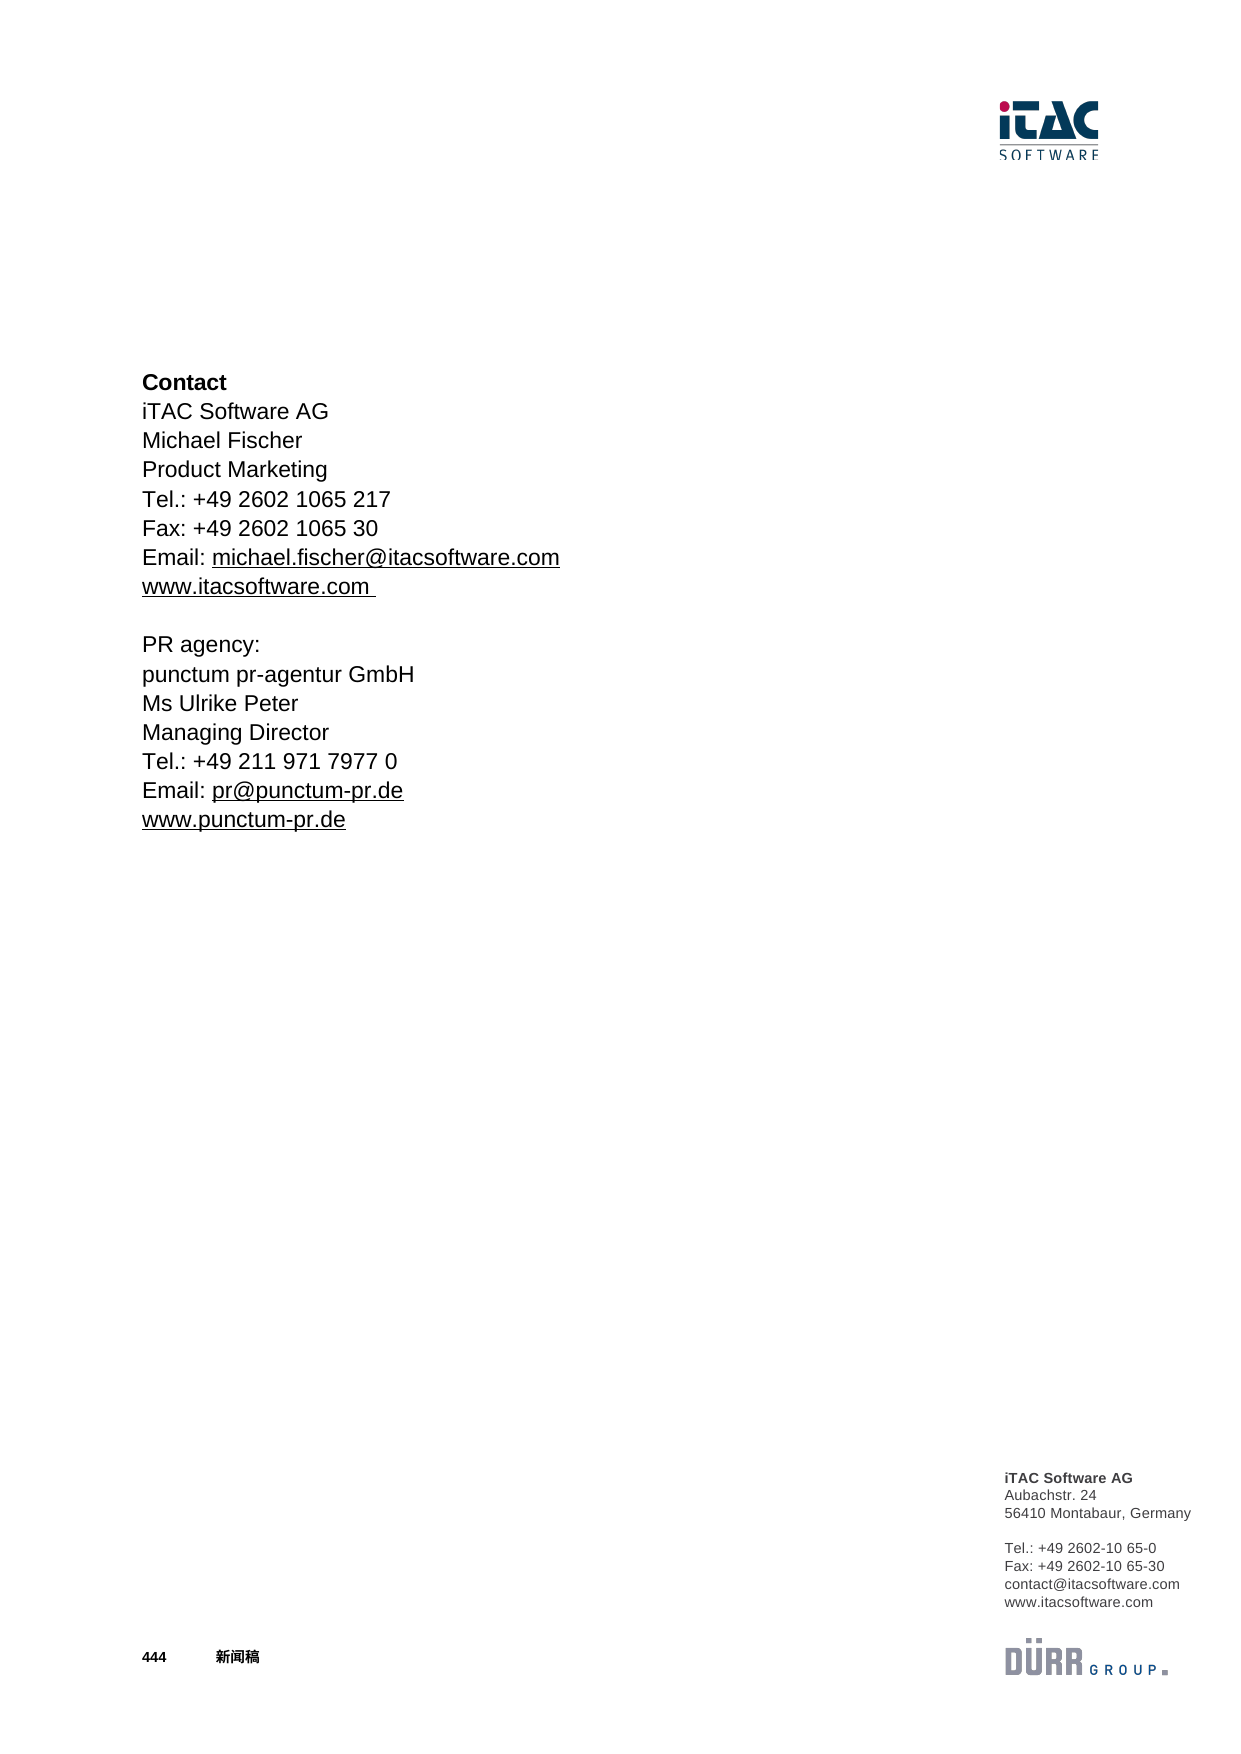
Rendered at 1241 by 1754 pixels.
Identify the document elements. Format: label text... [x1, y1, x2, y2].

text Tel.: +49 211 971 7977 0 [142, 745, 951, 774]
text Michael Fischer [142, 424, 951, 454]
text Contact [142, 366, 951, 395]
text Managing Director [142, 716, 951, 745]
text Fax: +49 2602 1065 30 [142, 512, 951, 541]
text punctum pr-agentur GmbH [142, 658, 951, 687]
text Email: pr@punctum-pr.de [142, 774, 951, 804]
text www.itacsoftware.com [142, 570, 951, 599]
text Tel.: +49 2602 1065 217 [142, 483, 951, 512]
text iTAC Software AG [142, 395, 951, 424]
text PR agency: [142, 629, 951, 658]
text Ms Ulrike Peter [142, 687, 951, 716]
text Product Marketing [142, 454, 951, 483]
text Email: michael.fischer@itacsoftware.com [142, 541, 951, 570]
text www.punctum-pr.de [142, 804, 951, 833]
